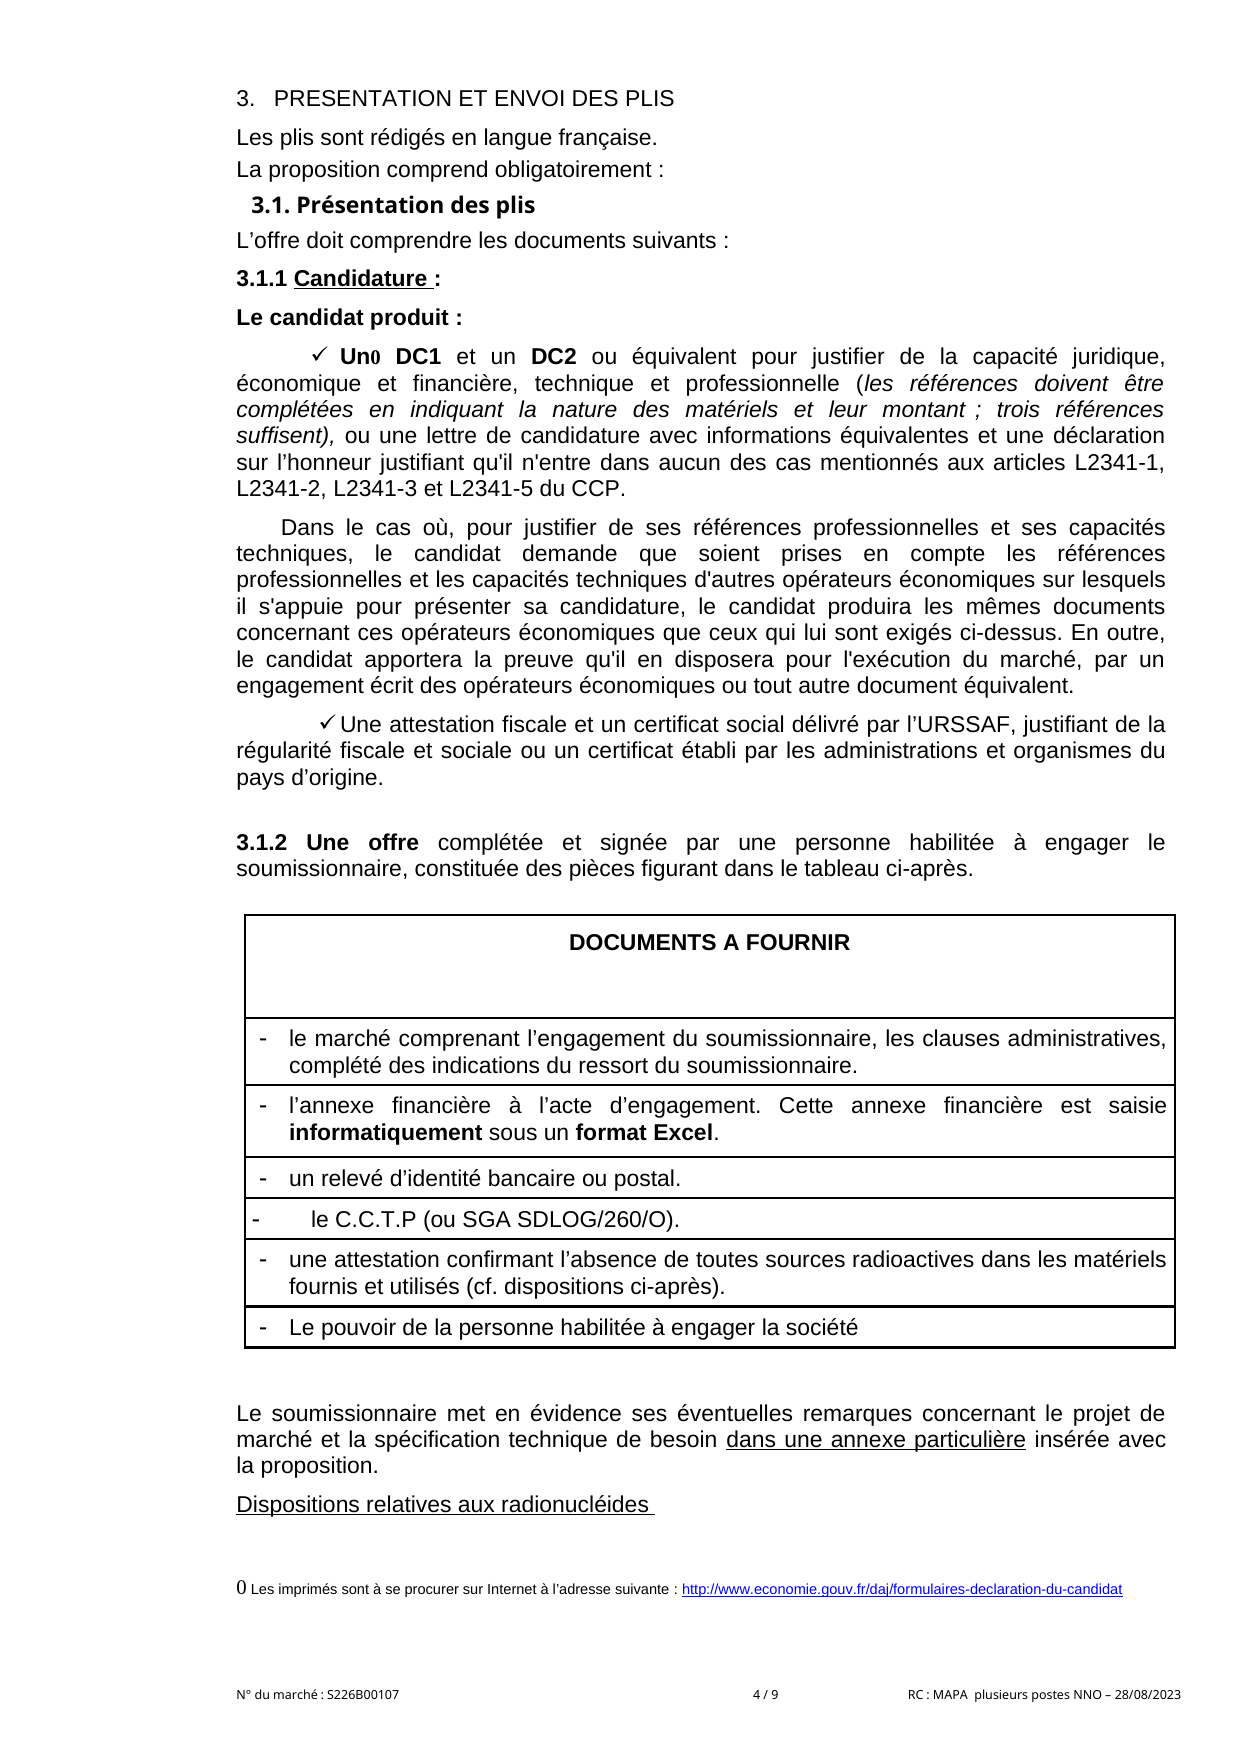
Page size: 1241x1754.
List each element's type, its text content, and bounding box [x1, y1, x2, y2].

text Le soumissionnaire met en évidence ses éventuelles remarques concernant le projet de marché et la spécification technique de besoin dans une annexe particulière insérée avec la proposition. [236, 1400, 1166, 1479]
table_cell un relevé d’identité bancaire ou postal. [246, 1158, 1174, 1197]
table_cell Le pouvoir de la personne habilitée à engager la société [246, 1308, 1174, 1346]
text La proposition comprend obligatoirement : [236, 156, 1166, 183]
subtitle presentation et envoi des PLIS [236, 85, 1166, 111]
list Une attestation fiscale et un certificat social délivré par l’URSSAF, justifiant de la régularité fiscale et sociale ou un certificat établi par les administrations et organismes du pays d’origine. [236, 711, 1166, 790]
table_cell l’annexe financière à l’acte d’engagement. Cette annexe financière est saisie informatiquement sous un format Excel. [246, 1086, 1174, 1156]
table_cell le marché comprenant l’engagement du soumissionnaire, les clauses administratives, complété des indications du ressort du soumissionnaire. [246, 1019, 1174, 1084]
text Dispositions relatives aux radionucléides [236, 1491, 1166, 1518]
text 3.1.1 Candidature : [236, 265, 1166, 292]
text Les plis sont rédigés en langue française. [236, 124, 1166, 150]
text Dans le cas où, pour justifier de ses références professionnelles et ses capacités techniques, le candidat demande que soient prises en compte les références professionnelles et les capacités techniques d'autres opérateurs économiques sur lesquels il s'appuie pour présenter sa candidature, le candidat produira les mêmes documents concernant ces opérateurs économiques que ceux qui lui sont exigés ci-dessus. En outre, le candidat apportera la preuve qu'il en disposera pour l'exécution du marché, par un engagement écrit des opérateurs économiques ou tout autre document équivalent. [236, 514, 1166, 698]
text L’offre doit comprendre les documents suivants : [236, 227, 1166, 253]
text 3.1.2 Une offre complétée et signée par une personne habilitée à engager le soumissionnaire, constituée des pièces figurant dans le tableau ci-après. [236, 829, 1166, 881]
table_cell le C.C.T.P (ou SGA SDLOG/260/O). [246, 1199, 1174, 1238]
table_cell une attestation confirmant l’absence de toutes sources radioactives dans les matériels fournis et utilisés (cf. dispositions ci-après). [246, 1240, 1174, 1305]
subtitle Présentation des plis [251, 189, 1166, 220]
table_header DOCUMENTS A FOURNIR [246, 916, 1174, 1017]
text Le candidat produit : [236, 304, 1166, 331]
list Un DC1 et un DC2 ou équivalent pour justifier de la capacité juridique, économique et financière, technique et professionnelle (les références doivent être complétées en indiquant la nature des matériels et leur montant ; trois références suffisent), ou une lettre de candidature avec informations équivalentes et une déclaration sur l’honneur justifiant qu'il n'entre dans aucun des cas mentionnés aux articles L2341-1, L2341-2, L2341-3 et L2341-5 du CCP. [236, 343, 1166, 501]
